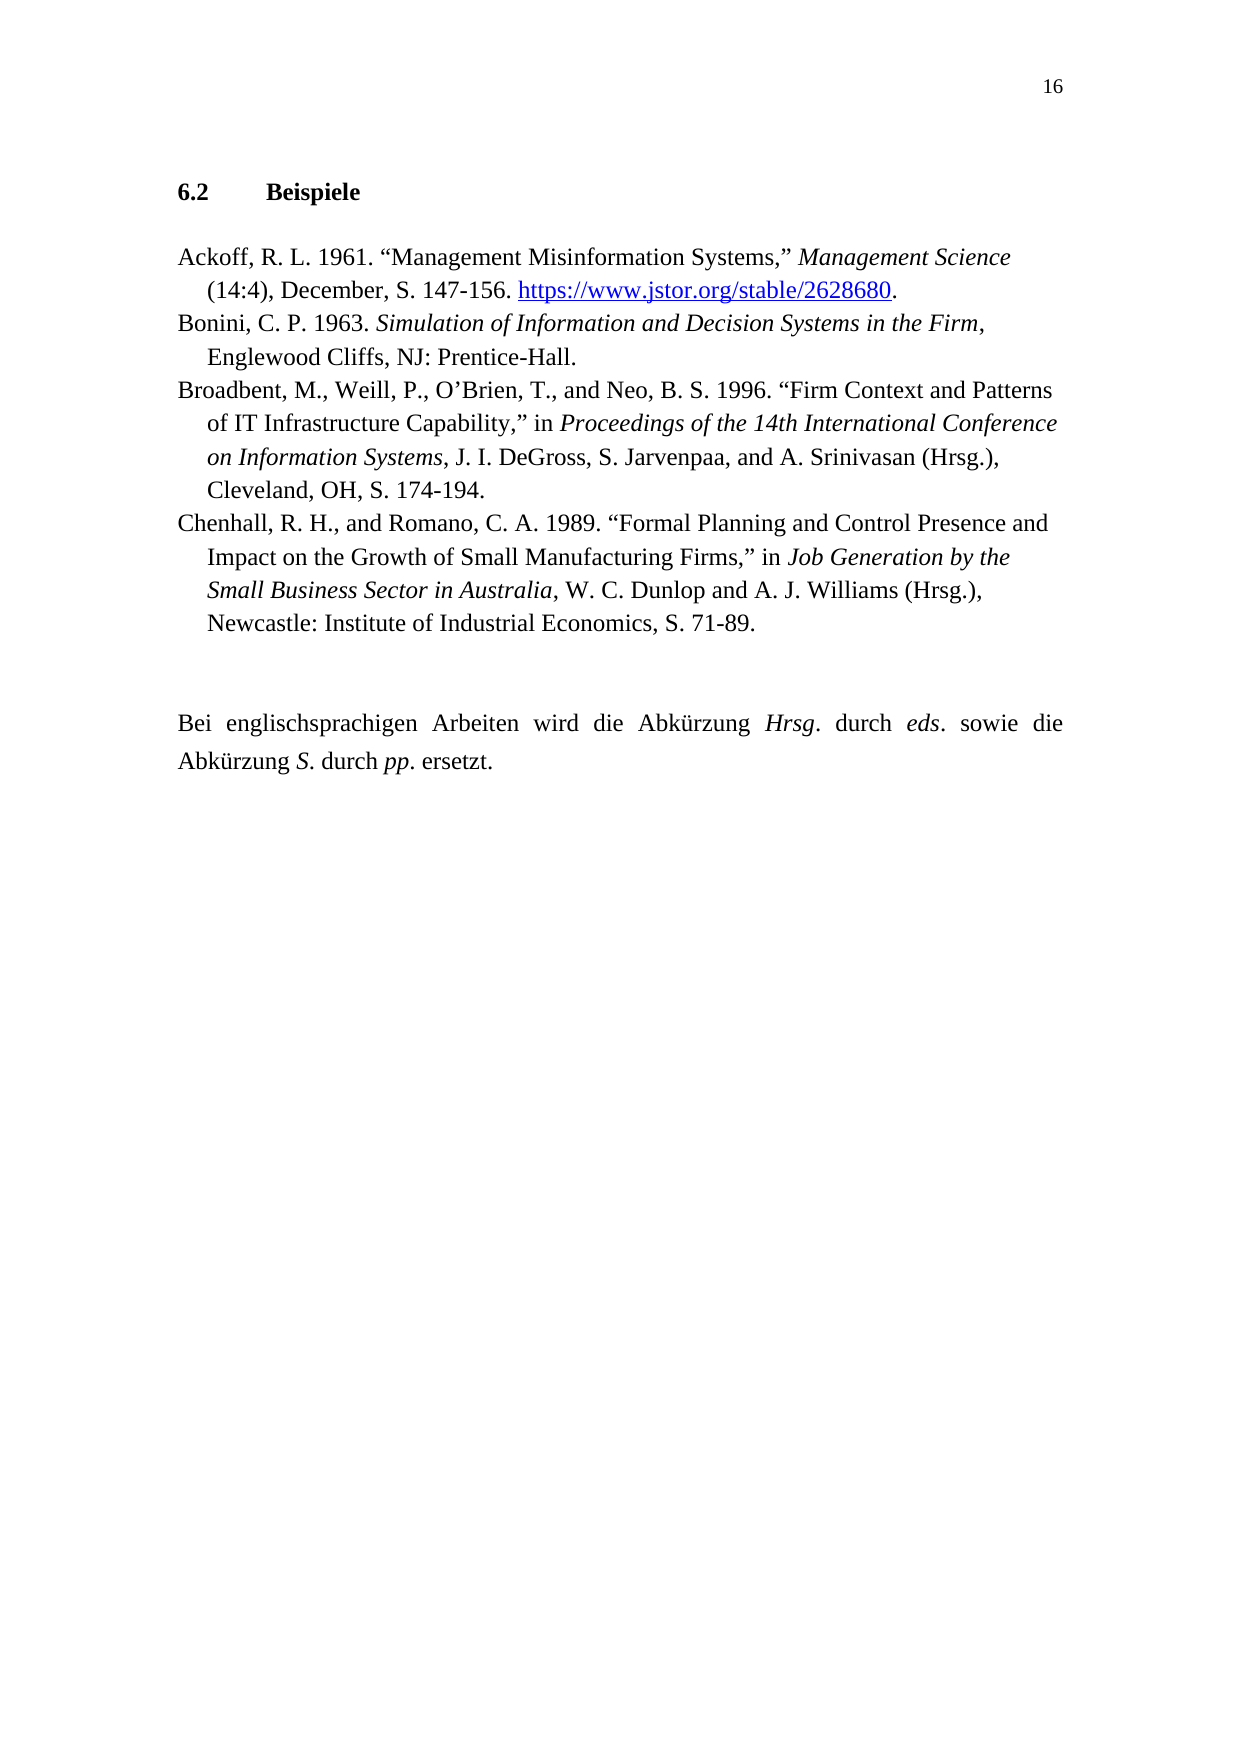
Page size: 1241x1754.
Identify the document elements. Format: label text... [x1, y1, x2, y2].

text Ackoff, R. L. 1961. “Management Misinformation Systems,” Management Science (14:4), December, S. 147-156. https://www.jstor.org/stable/2628680. [177, 237, 1063, 304]
text Bonini, C. P. 1963. Simulation of Information and Decision Systems in the Firm, Englewood Cliffs, NJ: Prentice-Hall. [177, 304, 1063, 370]
subtitle Beispiele [177, 177, 1063, 206]
text Broadbent, M., Weill, P., O’Brien, T., and Neo, B. S. 1996. “Firm Context and Patterns of IT Infrastructure Capability,” in Proceedings of the 14th International Conference on Information Systems, J. I. DeGross, S. Jarvenpaa, and A. Srinivasan (Hrsg.), Cleveland, OH, S. 174-194. [177, 370, 1063, 504]
text Bei englischsprachigen Arbeiten wird die Abkürzung Hrsg. durch eds. sowie die Abkürzung S. durch pp. ersetzt. [177, 699, 1063, 774]
text Chenhall, R. H., and Romano, C. A. 1989. “Formal Planning and Control Presence and Impact on the Growth of Small Manufacturing Firms,” in Job Generation by the Small Business Sector in Australia, W. C. Dunlop and A. J. Williams (Hrsg.), Newcastle: Institute of Industrial Economics, S. 71-89. [177, 504, 1063, 637]
